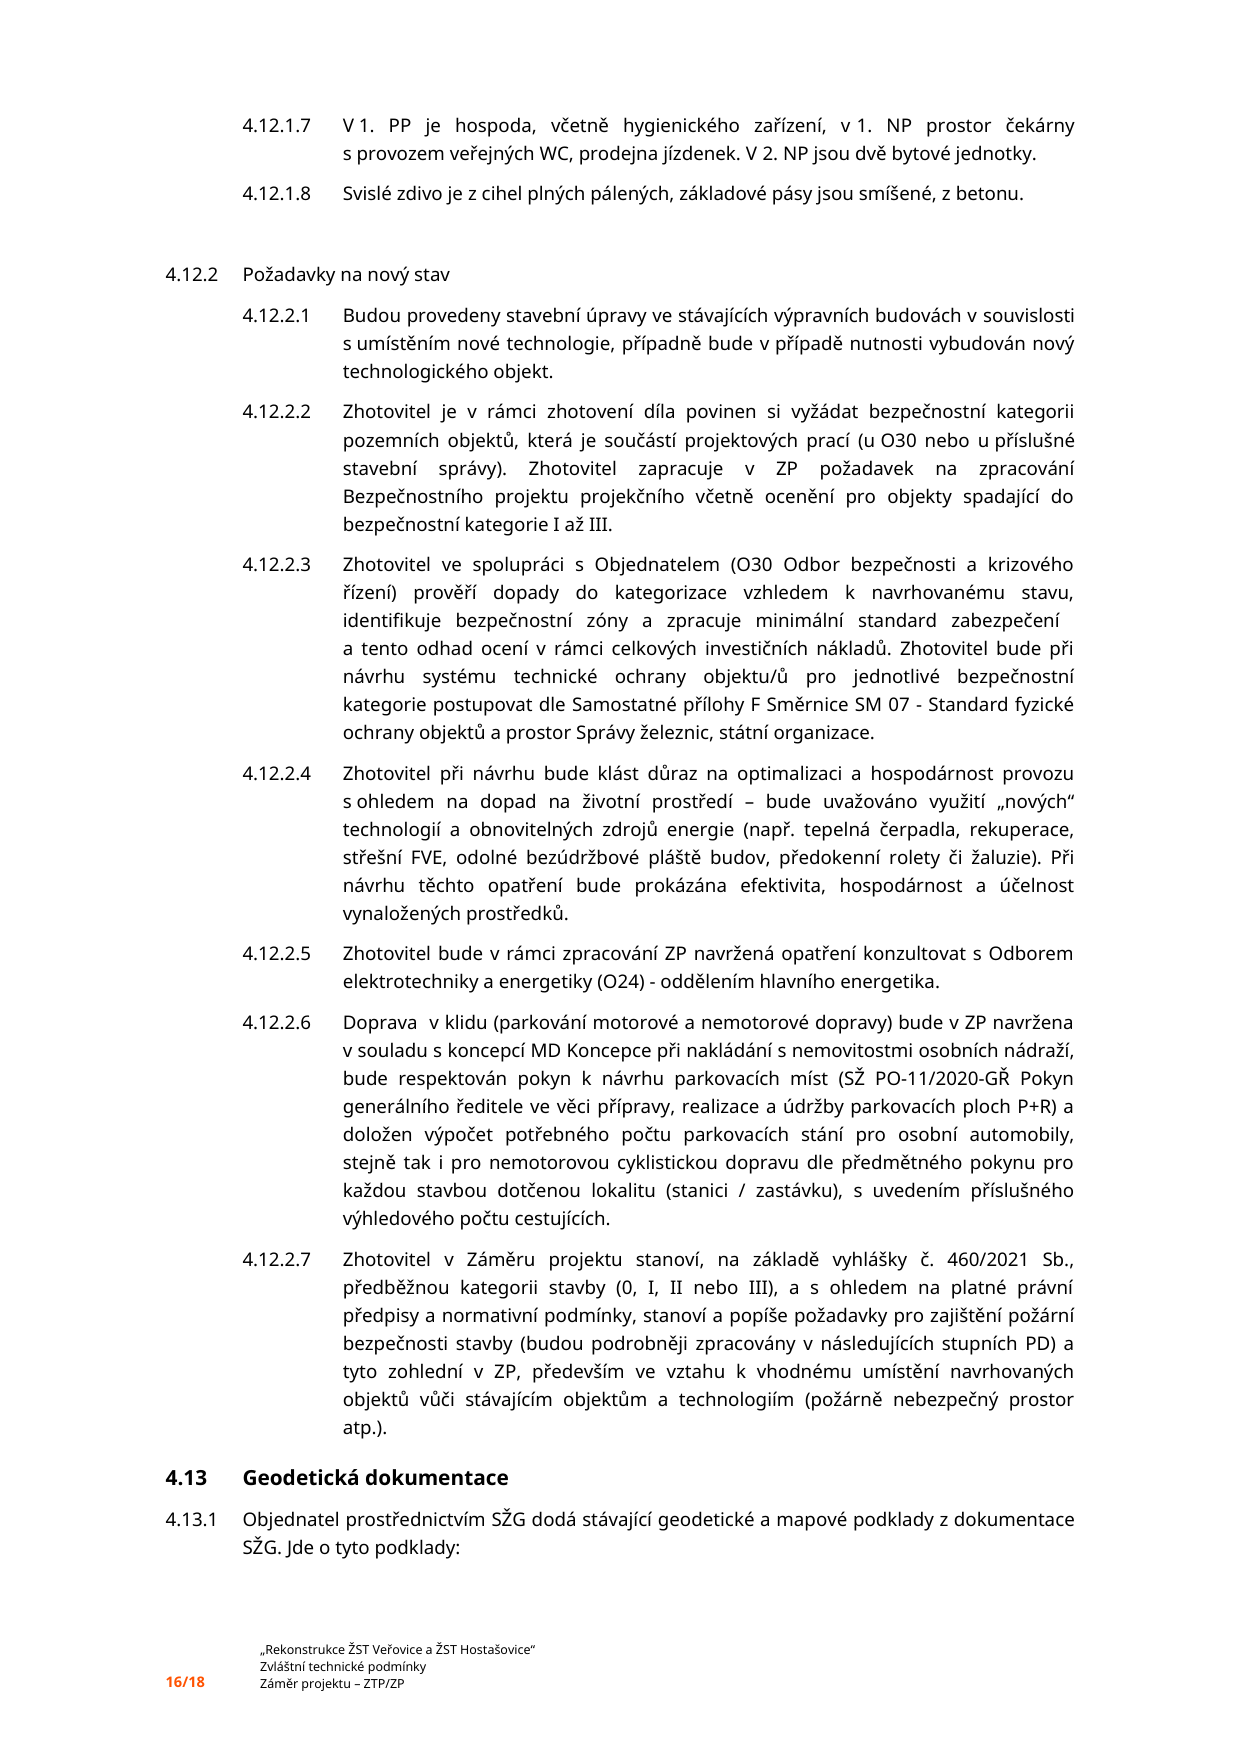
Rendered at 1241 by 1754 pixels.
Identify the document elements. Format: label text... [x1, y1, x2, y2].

text Geodetická dokumentace [165, 1463, 1075, 1491]
text Zhotovitel v Záměru projektu stanoví, na základě vyhlášky č. 460/2021 Sb., předběžnou kategorii stavby (0, I, II nebo III), a s ohledem na platné právní předpisy a normativní podmínky, stanoví a popíše požadavky pro zajištění požární bezpečnosti stavby (budou podrobněji zpracovány v následujících stupních PD) a tyto zohlední v ZP, především ve vztahu k vhodnému umístění navrhovaných objektů vůči stávajícím objektům a technologiím (požárně nebezpečný prostor atp.). [242, 1246, 1075, 1439]
text Doprava v klidu (parkování motorové a nemotorové dopravy) bude v ZP navržena v souladu s koncepcí MD Koncepce při nakládání s nemovitostmi osobních nádraží, bude respektován pokyn k návrhu parkovacích míst (SŽ PO-11/2020-GŘ Pokyn generálního ředitele ve věci přípravy, realizace a údržby parkovacích ploch P+R) a doložen výpočet potřebného počtu parkovacích stání pro osobní automobily, stejně tak i pro nemotorovou cyklistickou dopravu dle předmětného pokynu pro každou stavbou dotčenou lokalitu (stanici / zastávku), s uvedením příslušného výhledového počtu cestujících. [242, 1009, 1075, 1231]
text V 1. PP je hospoda, včetně hygienického zařízení, v 1. NP prostor čekárny s provozem veřejných WC, prodejna jízdenek. V 2. NP jsou dvě bytové jednotky. [242, 112, 1075, 166]
text Svislé zdivo je z cihel plných pálených, základové pásy jsou smíšené, z betonu. [242, 181, 1075, 206]
text Zhotovitel ve spolupráci s Objednatelem (O30 Odbor bezpečnosti a krizového řízení) prověří dopady do kategorizace vzhledem k navrhovanému stavu, identifikuje bezpečnostní zóny a zpracuje minimální standard zabezpečení a tento odhad ocení v rámci celkových investičních nákladů. Zhotovitel bude při návrhu systému technické ochrany objektu/ů pro jednotlivé bezpečnostní kategorie postupovat dle Samostatné přílohy F Směrnice SM 07 - Standard fyzické ochrany objektů a prostor Správy železnic, státní organizace. [242, 551, 1075, 745]
text Budou provedeny stavební úpravy ve stávajících výpravních budovách v souvislosti s umístěním nové technologie, případně bude v případě nutnosti vybudován nový technologického objekt. [242, 302, 1075, 384]
text Zhotovitel bude v rámci zpracování ZP navržená opatření konzultovat s Odborem elektrotechniky a energetiky (O24) - oddělením hlavního energetika. [242, 941, 1075, 994]
list Zhotovitel při návrhu bude klást důraz na optimalizaci a hospodárnost provozu s ohledem na dopad na životní prostředí – bude uvažováno využití „nových“ technologií a obnovitelných zdrojů energie (např. tepelná čerpadla, rekuperace, střešní FVE, odolné bezúdržbové pláště budov, předokenní rolety či žaluzie). Při návrhu těchto opatření bude prokázána efektivita, hospodárnost a účelnost vynaložených prostředků. [242, 760, 1075, 926]
text Zhotovitel je v rámci zhotovení díla povinen si vyžádat bezpečnostní kategorii pozemních objektů, která je součástí projektových prací (u O30 nebo u příslušné stavební správy). Zhotovitel zapracuje v ZP požadavek na zpracování Bezpečnostního projektu projekčního včetně ocenění pro objekty spadající do bezpečnostní kategorie I až III. [242, 399, 1075, 536]
text Požadavky na nový stav [165, 262, 1075, 287]
text Objednatel prostřednictvím SŽG dodá stávající geodetické a mapové podklady z dokumentace SŽG. Jde o tyto podklady: [165, 1507, 1075, 1560]
